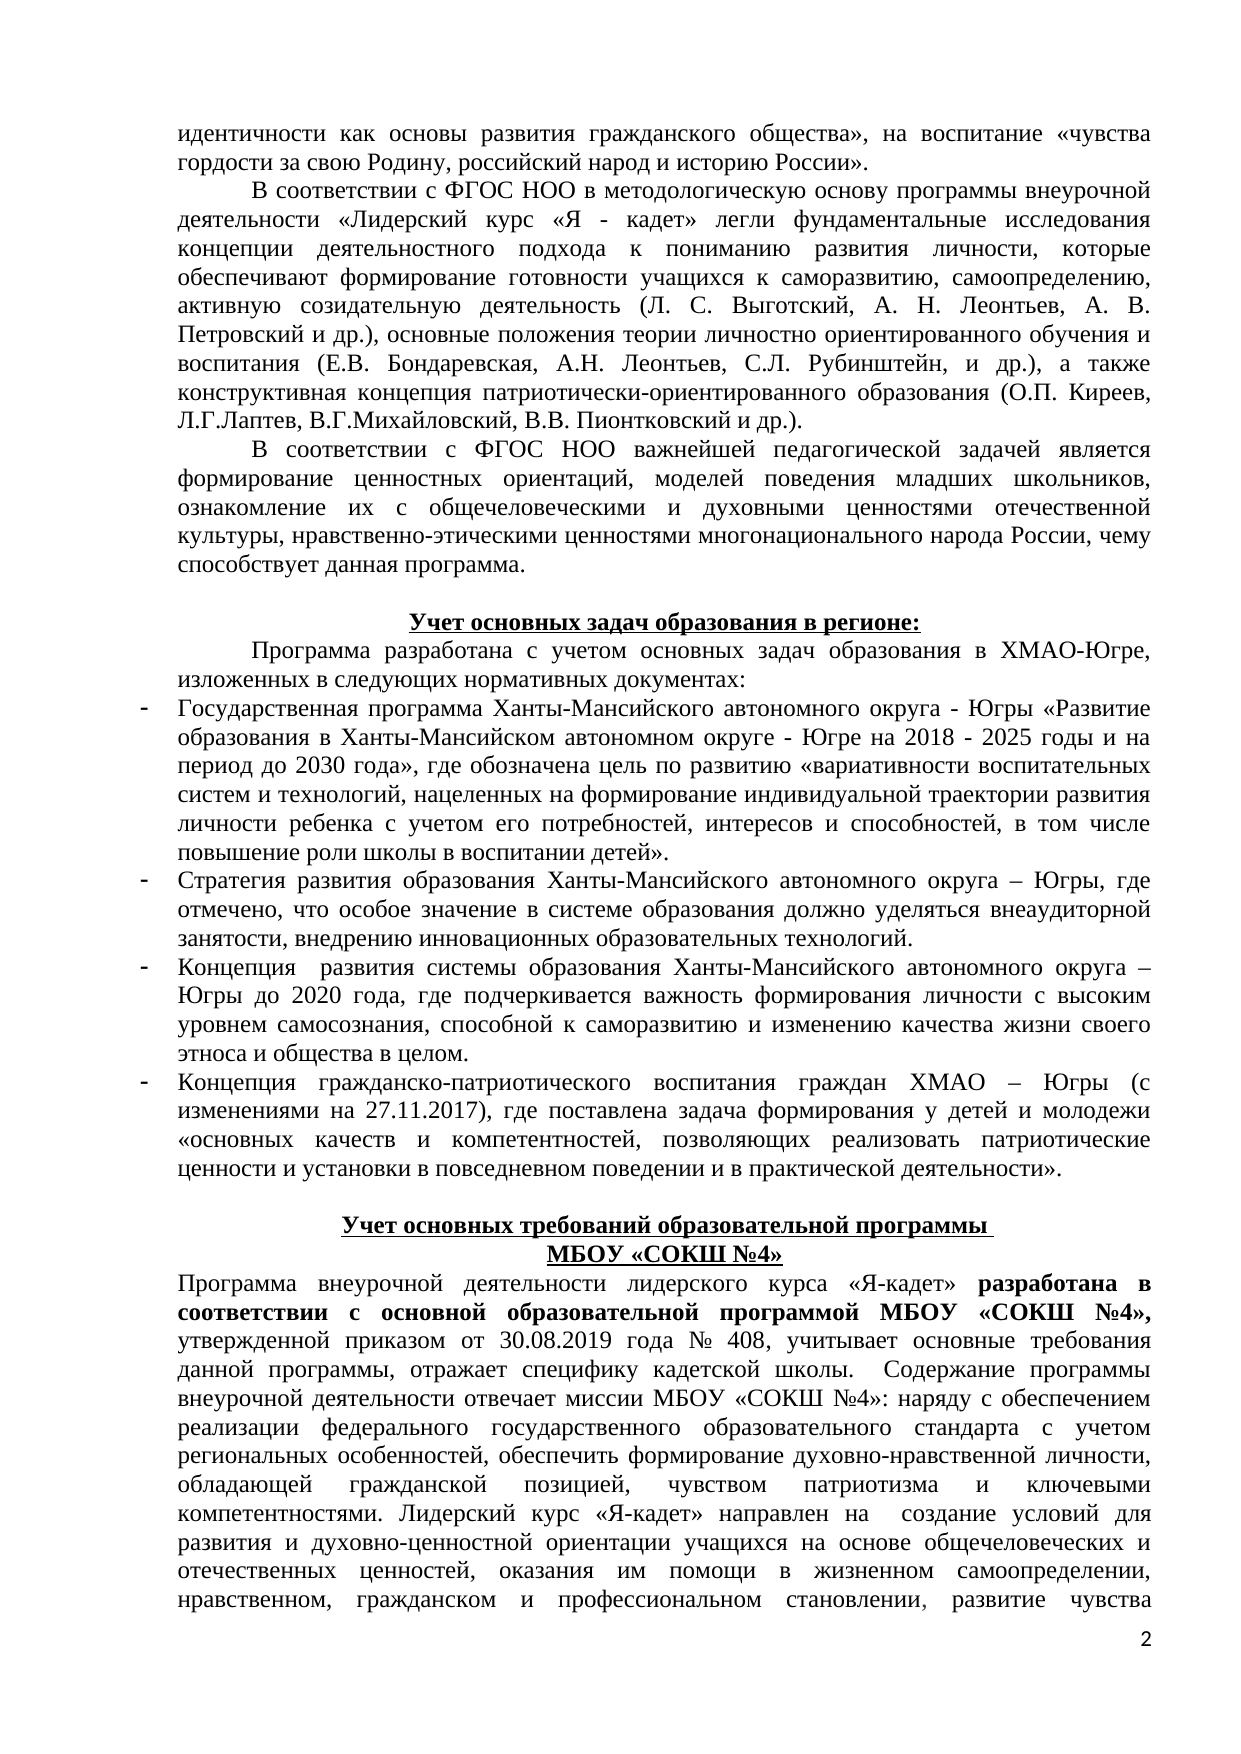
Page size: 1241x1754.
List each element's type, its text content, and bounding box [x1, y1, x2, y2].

text Учет основных требований образовательной программы [177, 1211, 1152, 1239]
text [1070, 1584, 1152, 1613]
text МБОУ «СОКШ №4» [177, 1239, 1152, 1268]
list Учет основных задач образования в регионе: [177, 607, 1152, 636]
list Программа разработана с учетом основных задач образования в ХМАО-Югре, изложенных в следующих нормативных документах: [177, 636, 1152, 693]
list Концепция гражданско-патриотического воспитания граждан ХМАО – Югры (с изменениями на 27.11.2017), где поставлена задача формирования у детей и молодежи «основных качеств и компетентностей, позволяющих реализовать патриотические ценности и установки в повседневном поведении и в практической деятельности». [140, 1067, 1152, 1182]
text В соответствии с ФГОС НОО важнейшей педагогической задачей является формирование ценностных ориентаций, моделей поведения младших школьников, ознакомление их с общечеловеческими и духовными ценностями отечественной культуры, нравственно-этическими ценностями многонационального народа России, чему способствует данная программа. [177, 434, 1152, 578]
text В соответствии с ФГОС НОО в методологическую основу программы внеурочной деятельности «Лидерский курс «Я - кадет» легли фундаментальные исследования концепции деятельностного подхода к пониманию развития личности, которые обеспечивают формирование готовности учащихся к саморазвитию, самоопределению, активную созидательную деятельность (Л. С. Выготский, А. Н. Леонтьев, А. В. Петровский и др.), основные положения теории личностно ориентированного обучения и воспитания (Е.В. Бондаревская, А.Н. Леонтьев, С.Л. Рубинштейн, и др.), а также конструктивная концепция патриотически-ориентированного образования (О.П. Киреев, Л.Г.Лаптев, В.Г.Михайловский, В.В. Пионтковский и др.). [177, 176, 1152, 434]
list Стратегия развития образования Ханты-Мансийского автономного округа – Югры, где отмечено, что особое значение в системе образования должно уделяться внеаудиторной занятости, внедрению инновационных образовательных технологий. [140, 866, 1152, 952]
list Государственная программа Ханты-Мансийского автономного округа - Югры «Развитие образования в Ханты-Мансийском автономном округе - Югре на 2018 - 2025 годы и на период до 2030 года», где обозначена цель по развитию «вариативности воспитательных систем и технологий, нацеленных на формирование индивидуальной траектории развития личности ребенка с учетом его потребностей, интересов и способностей, в том числе повышение роли школы в воспитании детей». [140, 693, 1152, 866]
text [177, 118, 1152, 176]
list Концепция развития системы образования Ханты-Мансийского автономного округа – Югры до 2020 года, где подчеркивается важность формирования личности с высоким уровнем самосознания, способной к саморазвитию и изменению качества жизни своего этноса и общества в целом. [140, 952, 1152, 1067]
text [177, 1268, 1152, 1527]
